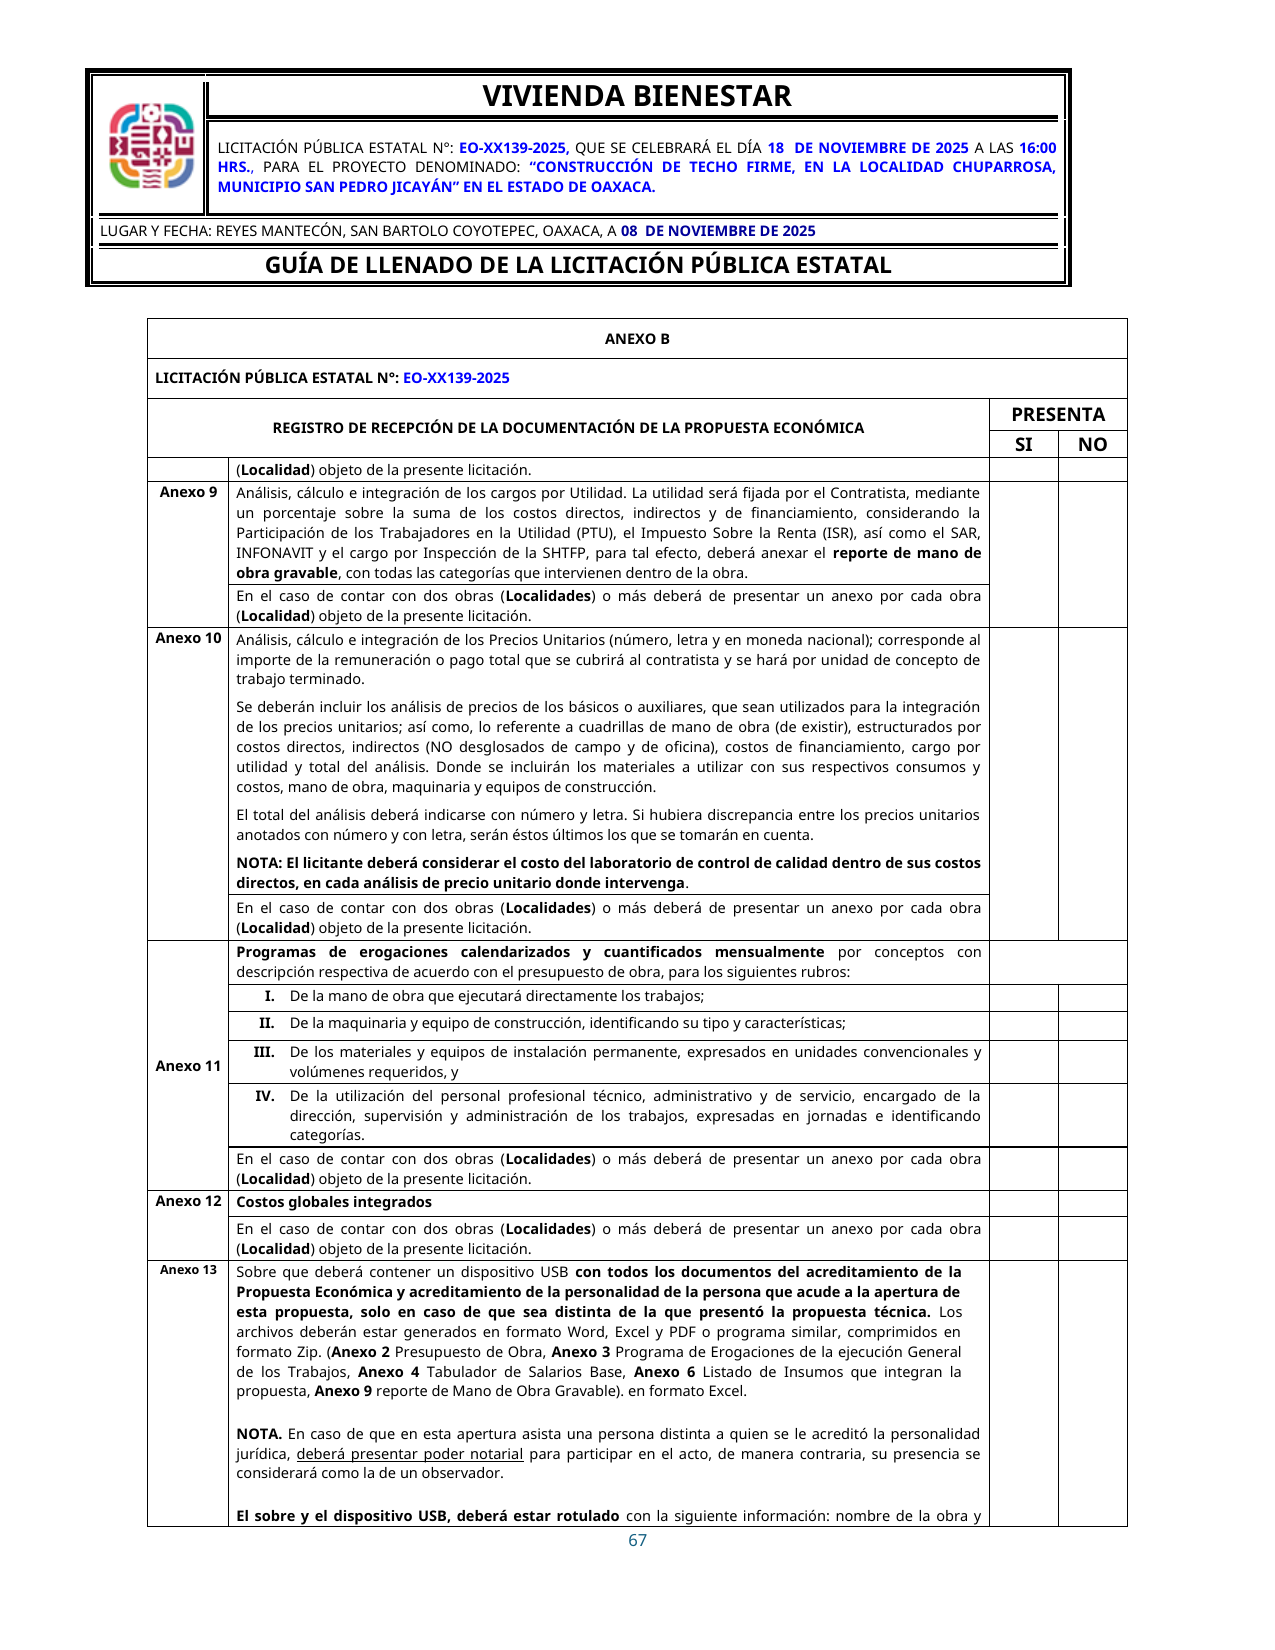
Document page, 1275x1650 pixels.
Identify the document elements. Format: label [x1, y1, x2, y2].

picture [98, 95, 203, 194]
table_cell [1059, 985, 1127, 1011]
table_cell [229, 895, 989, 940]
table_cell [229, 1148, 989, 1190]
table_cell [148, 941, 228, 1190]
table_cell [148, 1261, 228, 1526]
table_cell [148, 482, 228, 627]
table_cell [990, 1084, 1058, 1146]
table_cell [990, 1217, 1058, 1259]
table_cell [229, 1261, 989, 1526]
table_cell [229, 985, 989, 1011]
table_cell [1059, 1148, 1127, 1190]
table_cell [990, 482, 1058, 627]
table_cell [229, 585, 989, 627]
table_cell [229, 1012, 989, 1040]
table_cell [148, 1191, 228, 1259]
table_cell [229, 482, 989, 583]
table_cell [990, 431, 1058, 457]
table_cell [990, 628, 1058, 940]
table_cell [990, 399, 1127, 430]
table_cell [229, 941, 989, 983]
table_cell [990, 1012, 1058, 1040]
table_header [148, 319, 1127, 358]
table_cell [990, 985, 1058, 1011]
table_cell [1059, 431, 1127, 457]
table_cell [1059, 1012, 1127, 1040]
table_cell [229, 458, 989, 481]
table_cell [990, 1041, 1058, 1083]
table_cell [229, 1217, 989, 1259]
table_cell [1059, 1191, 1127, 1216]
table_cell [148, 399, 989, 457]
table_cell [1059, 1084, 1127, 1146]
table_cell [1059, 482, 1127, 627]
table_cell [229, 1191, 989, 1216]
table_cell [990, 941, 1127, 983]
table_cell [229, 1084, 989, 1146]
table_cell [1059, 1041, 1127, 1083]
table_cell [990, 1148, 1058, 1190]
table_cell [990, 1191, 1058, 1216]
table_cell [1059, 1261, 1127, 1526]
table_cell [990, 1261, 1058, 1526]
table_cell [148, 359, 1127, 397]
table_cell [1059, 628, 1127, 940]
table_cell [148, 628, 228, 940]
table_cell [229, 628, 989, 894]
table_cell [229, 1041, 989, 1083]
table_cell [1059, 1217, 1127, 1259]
